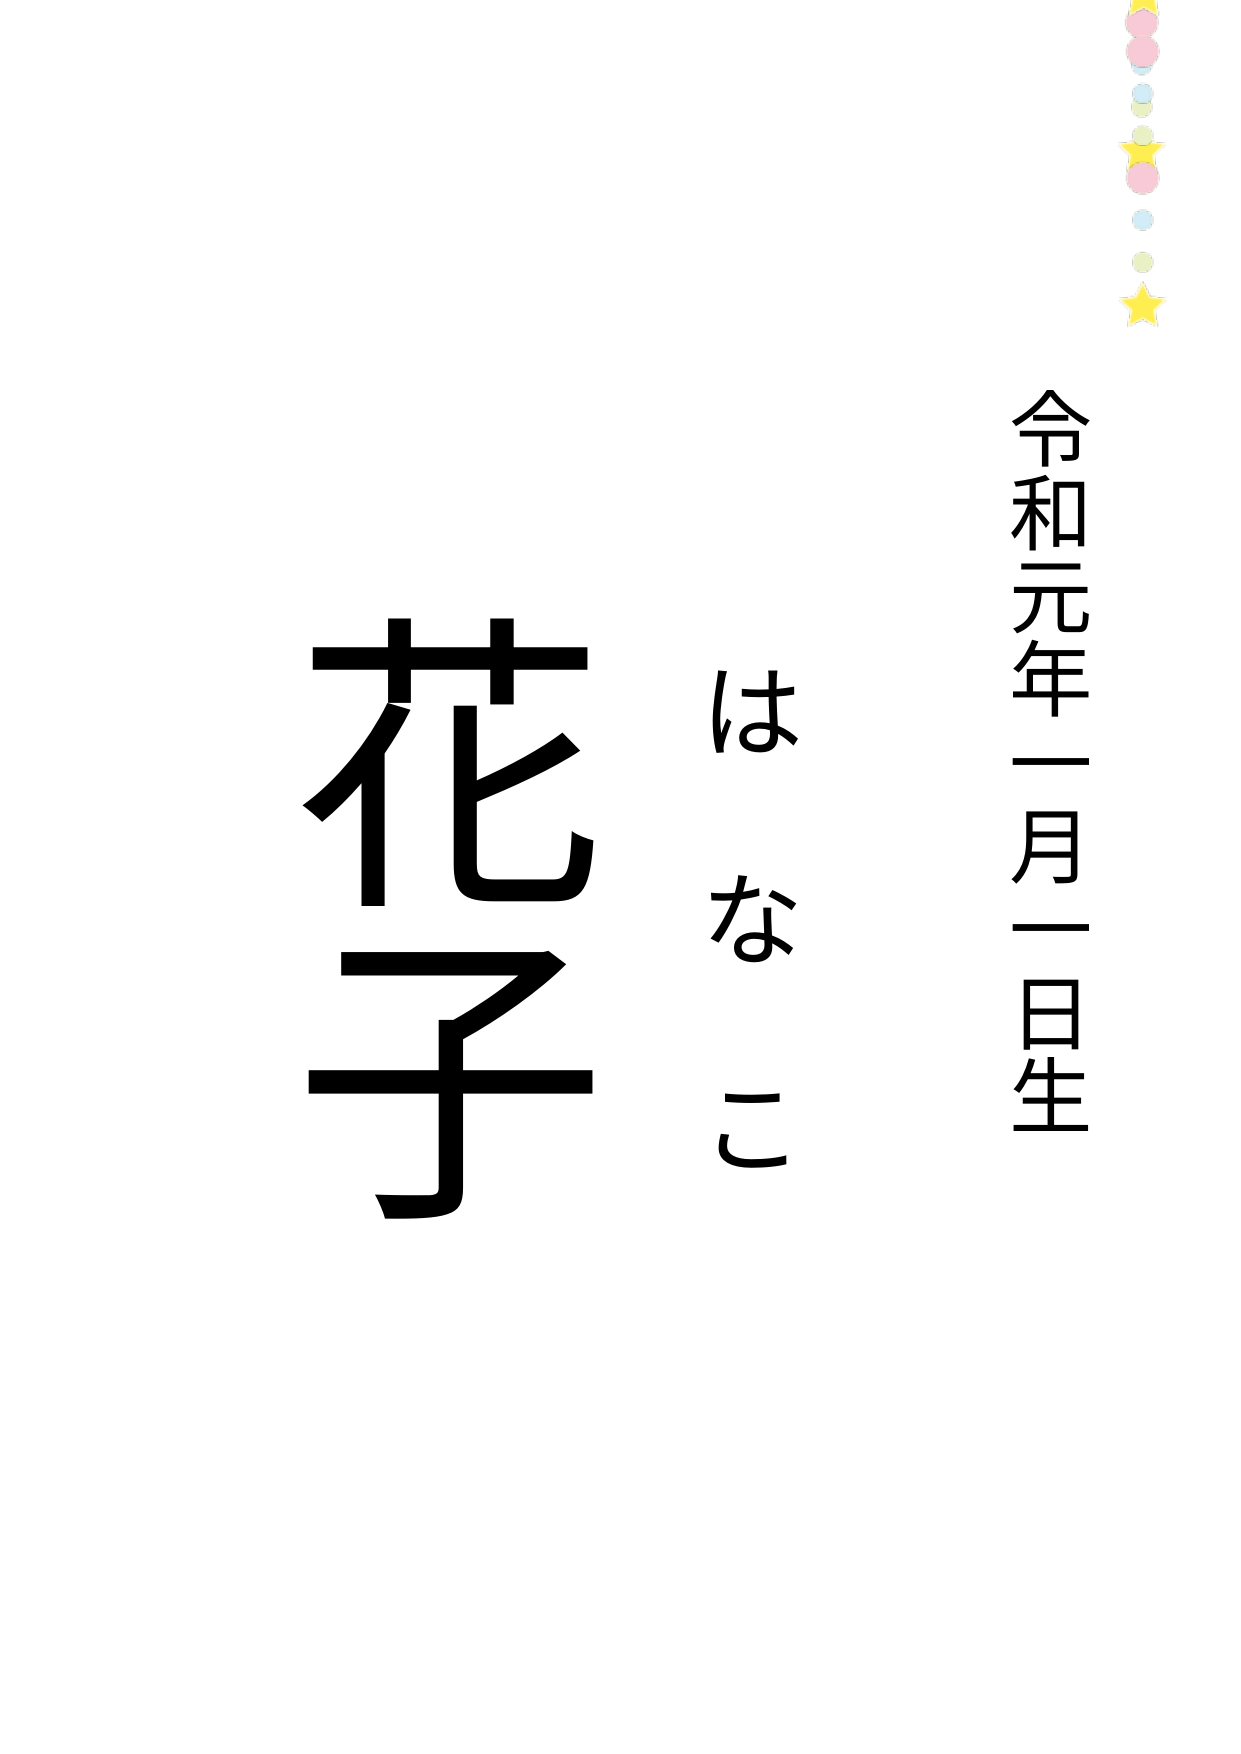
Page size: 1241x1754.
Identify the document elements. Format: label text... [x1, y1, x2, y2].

text 令和元年一月一日生 [976, 387, 1126, 1695]
picture [1108, 0, 1183, 345]
